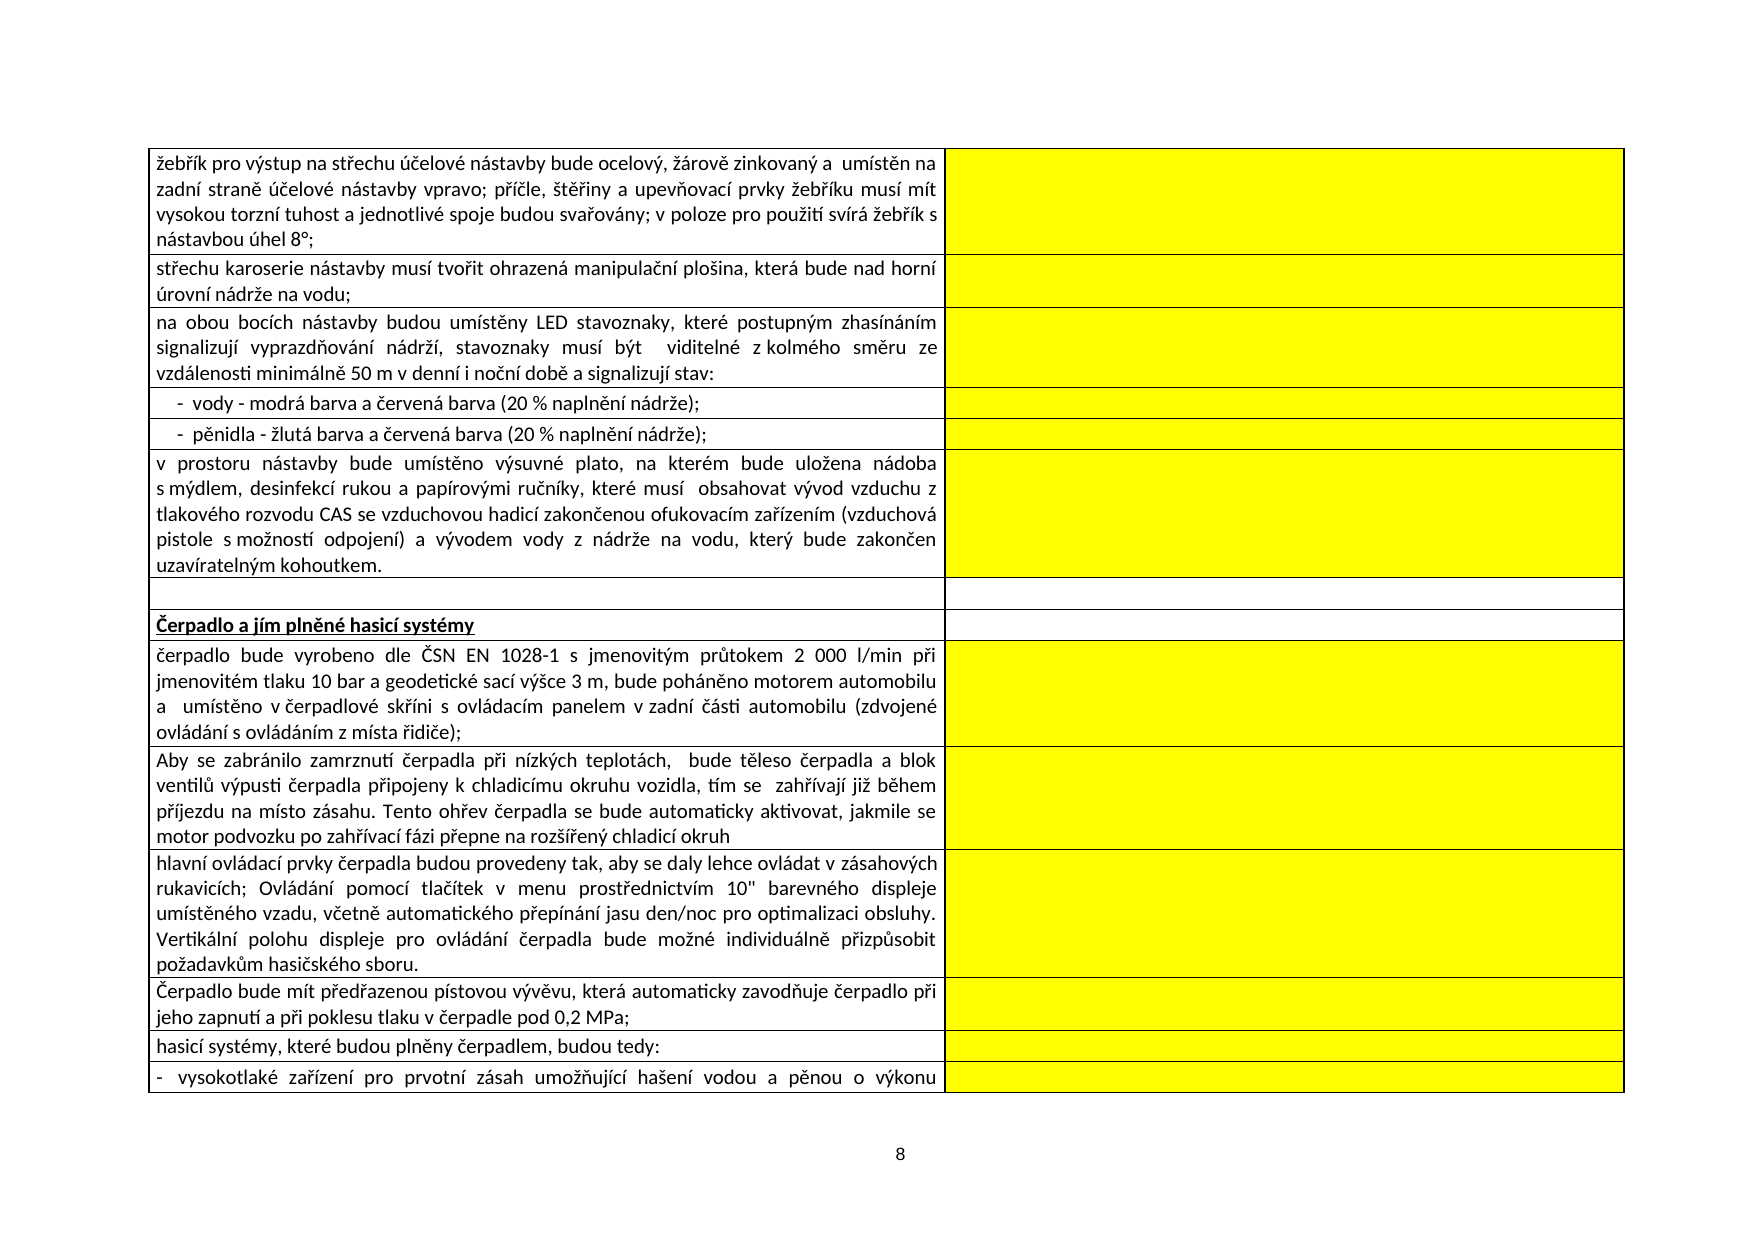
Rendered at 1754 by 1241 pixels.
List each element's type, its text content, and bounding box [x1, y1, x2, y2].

table_cell na obou bocích nástavby budou umístěny LED stavoznaky, které postupným zhasínáním signalizují vyprazdňování nádrží, stavoznaky musí být viditelné z kolmého směru ze vzdálenosti minimálně 50 m v denní i noční době a signalizují stav: [150, 308, 944, 387]
table_cell [946, 308, 1623, 387]
table_cell [946, 610, 1623, 640]
table_cell [946, 1062, 1623, 1092]
table_cell - vody - modrá barva a červená barva (20 % naplnění nádrže); [150, 388, 944, 418]
table_cell střechu karoserie nástavby musí tvořit ohrazená manipulační plošina, která bude nad horní úrovní nádrže na vodu; [150, 255, 944, 307]
table_cell hasicí systémy, které budou plněny čerpadlem, budou tedy: [150, 1031, 944, 1061]
table_cell hlavní ovládací prvky čerpadla budou provedeny tak, aby se daly lehce ovládat v zásahových rukavicích; Ovládání pomocí tlačítek v menu prostřednictvím 10" barevného displeje umístěného vzadu, včetně automatického přepínání jasu den/noc pro optimalizaci obsluhy. Vertikální polohu displeje pro ovládání čerpadla bude možné individuálně přizpůsobit požadavkům hasičského sboru. [150, 850, 944, 977]
table_cell - pěnidla - žlutá barva a červená barva (20 % naplnění nádrže); [150, 419, 944, 449]
table_cell [946, 747, 1623, 849]
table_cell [150, 1062, 944, 1092]
table_cell čerpadlo bude vyrobeno dle ČSN EN 1028-1 s jmenovitým průtokem 2 000 l/min při jmenovitém tlaku 10 bar a geodetické sací výšce 3 m, bude poháněno motorem automobilu a umístěno v čerpadlové skříni s ovládacím panelem v zadní části automobilu (zdvojené ovládání s ovládáním z místa řidiče); [150, 641, 944, 746]
table_cell Čerpadlo a jím plněné hasicí systémy [150, 610, 944, 640]
table_cell žebřík pro výstup na střechu účelové nástavby bude ocelový, žárově zinkovaný a umístěn na zadní straně účelové nástavby vpravo; příčle, štěřiny a upevňovací prvky žebříku musí mít vysokou torzní tuhost a jednotlivé spoje budou svařovány; v poloze pro použití svírá žebřík s nástavbou úhel 8°; [150, 149, 944, 254]
table_cell [946, 450, 1623, 577]
table_cell [946, 419, 1623, 449]
table_cell Aby se zabránilo zamrznutí čerpadla při nízkých teplotách, bude těleso čerpadla a blok ventilů výpusti čerpadla připojeny k chladicímu okruhu vozidla, tím se zahřívají již během příjezdu na místo zásahu. Tento ohřev čerpadla se bude automaticky aktivovat, jakmile se motor podvozku po zahřívací fázi přepne na rozšířený chladicí okruh [150, 747, 944, 849]
table_cell Čerpadlo bude mít předřazenou pístovou vývěvu, která automaticky zavodňuje čerpadlo při jeho zapnutí a při poklesu tlaku v čerpadle pod 0,2 MPa; [150, 978, 944, 1030]
table_cell [946, 1031, 1623, 1061]
table_cell [946, 978, 1623, 1030]
table_cell [946, 388, 1623, 418]
table_cell [946, 850, 1623, 977]
table_cell [946, 578, 1623, 608]
table_cell [946, 255, 1623, 307]
table_cell [946, 641, 1623, 746]
table_cell [150, 578, 944, 608]
table_cell [946, 149, 1623, 254]
table_cell v prostoru nástavby bude umístěno výsuvné plato, na kterém bude uložena nádoba s mýdlem, desinfekcí rukou a papírovými ručníky, které musí obsahovat vývod vzduchu z tlakového rozvodu CAS se vzduchovou hadicí zakončenou ofukovacím zařízením (vzduchová pistole s možností odpojení) a vývodem vody z nádrže na vodu, který bude zakončen uzavíratelným kohoutkem. [150, 450, 944, 577]
